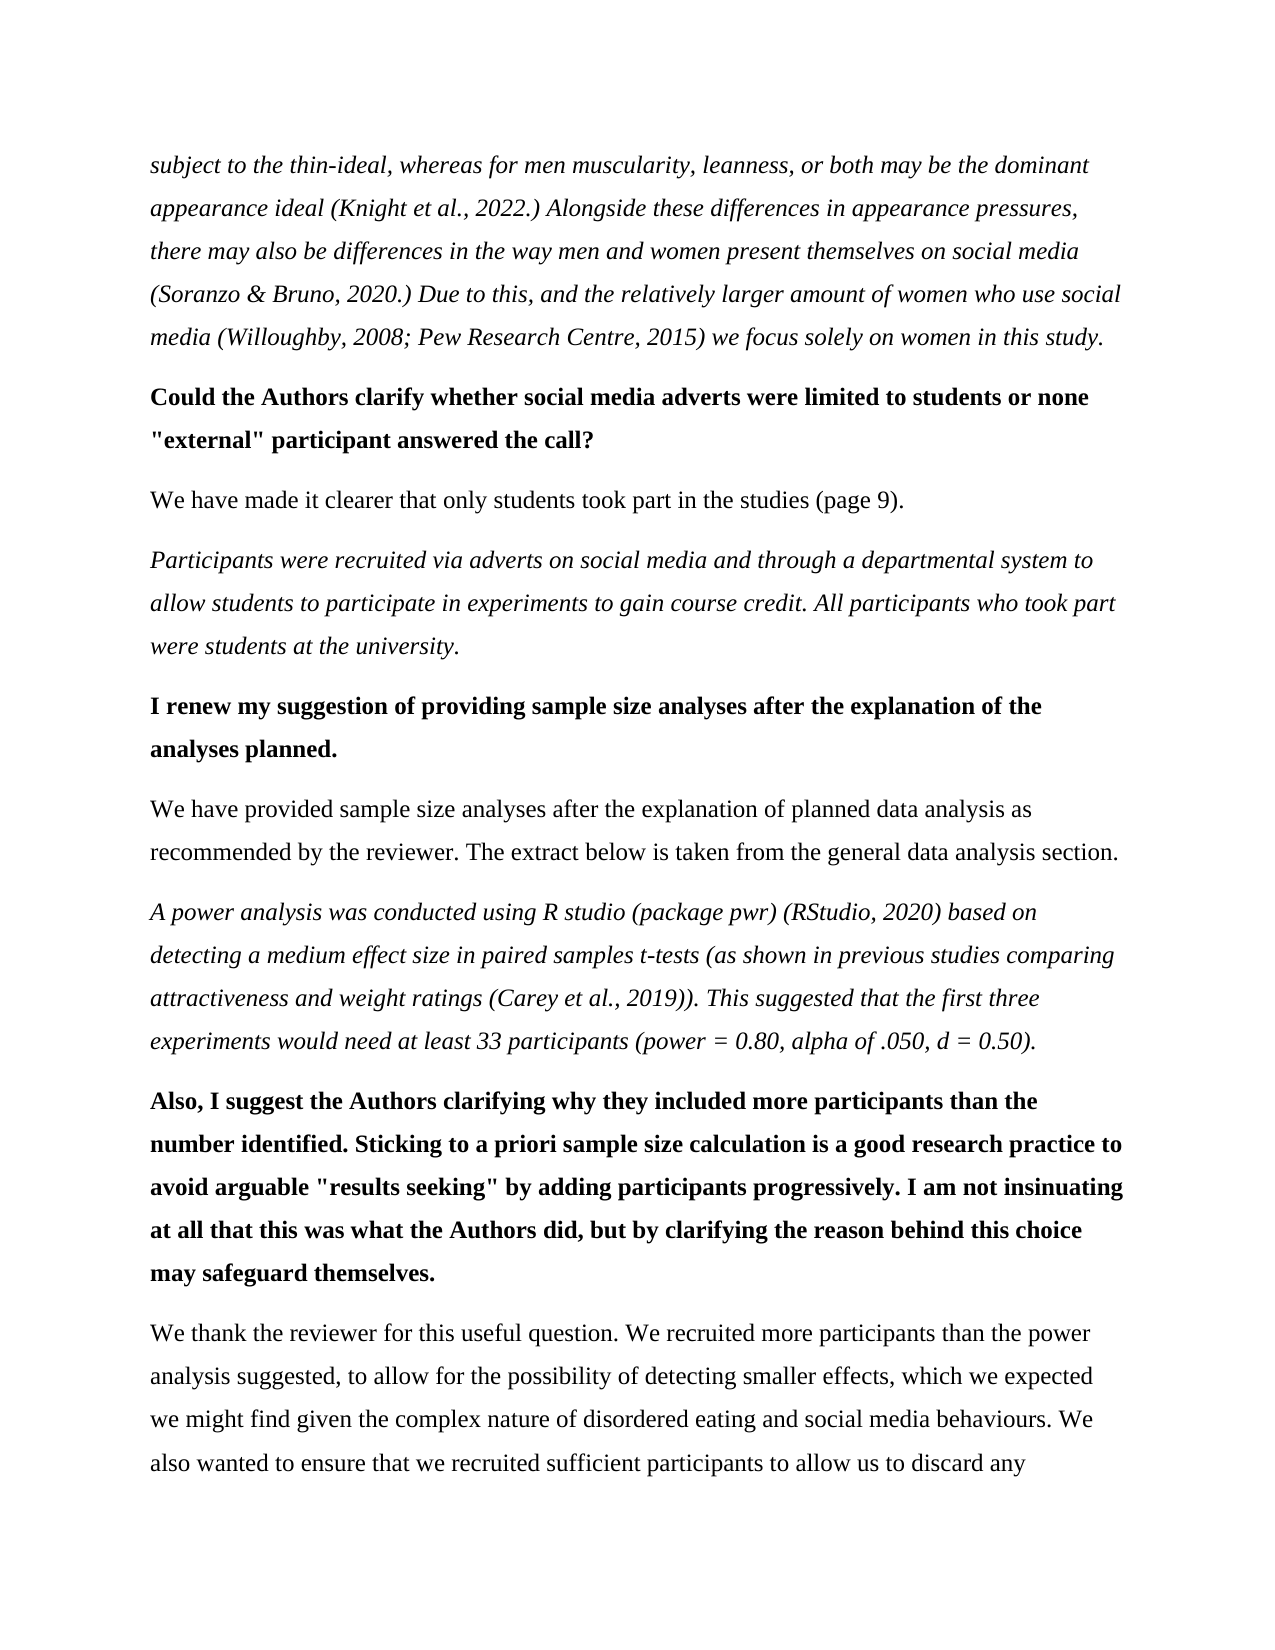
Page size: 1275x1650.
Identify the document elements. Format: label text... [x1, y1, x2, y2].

text A power analysis was conducted using R studio (package pwr) (RStudio, 2020) based on detecting a medium effect size in paired samples t-tests (as shown in previous studies comparing attractiveness and weight ratings (Carey et al., 2019)). This suggested that the first three experiments would need at least 33 participants (power = 0.80, alpha of .050, d = 0.50). [150, 897, 1125, 1055]
text I renew my suggestion of providing sample size analyses after the explanation of the analyses planned. [150, 691, 1125, 763]
text Participants were recruited via adverts on social media and through a departmental system to allow students to participate in experiments to gain course credit. All participants who took part were students at the university. [150, 545, 1125, 660]
text Could the Authors clarify whether social media adverts were limited to students or none "external" participant answered the call? [150, 382, 1125, 454]
text We have made it clearer that only students took part in the studies (page 9). [150, 485, 1125, 514]
text Also, I suggest the Authors clarifying why they included more participants than the number identified. Sticking to a priori sample size calculation is a good research practice to avoid arguable "results seeking" by adding participants progressively. I am not insinuating at all that this was what the Authors did, but by clarifying the reason behind this choice may safeguard themselves. [150, 1086, 1125, 1287]
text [150, 150, 1125, 351]
text We have provided sample size analyses after the explanation of planned data analysis as recommended by the reviewer. The extract below is taken from the general data analysis section. [150, 794, 1125, 866]
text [150, 1318, 1125, 1476]
